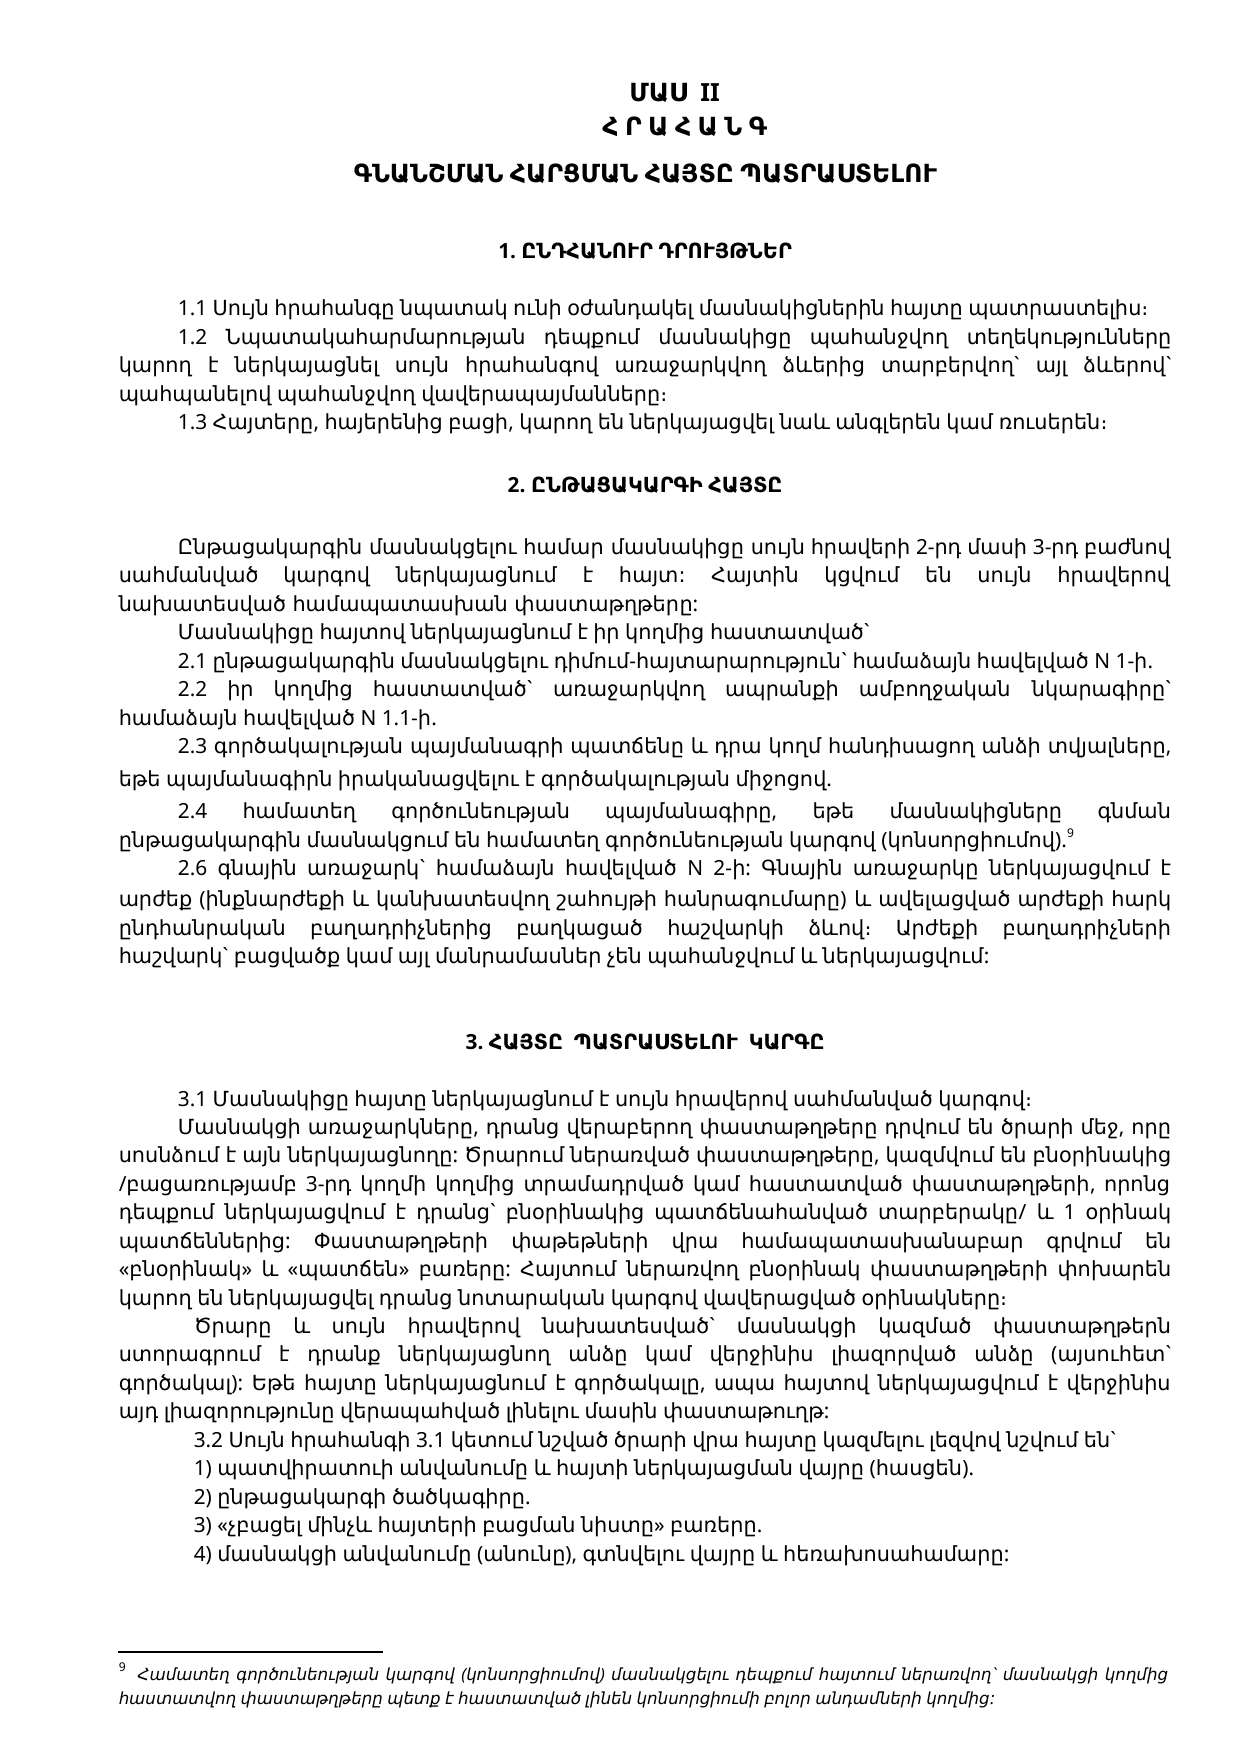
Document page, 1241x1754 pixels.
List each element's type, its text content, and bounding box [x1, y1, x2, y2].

text Մասնակցի առաջարկները, դրանց վերաբերող փաստաթղթերը դրվում են ծրարի մեջ, որը սոսնձում է այն ներկայացնողը: Ծրարում ներառված փաստաթղթերը, կազմվում են բնօրինակից /բացառությամբ 3-րդ կողմի կողմից տրամադրված կամ հաստատված փաստաթղթերի, որոնց դեպքում ներկայացվում է դրանց` բնօրինակից պատճենահանված տարբերակը/ և 1 օրինակ պատճեններից: Փաստաթղթերի փաթեթների վրա համապատասխանաբար գրվում են «բնօրինակ» և «պատճեն» բառերը: Հայտում ներառվող բնօրինակ փաստաթղթերի փոխարեն կարող են ներկայացվել դրանց նոտարական կարգով վավերացված օրինակները։ [118, 1112, 1171, 1311]
text Հ Ր Ա Հ Ա Ն Գ [118, 109, 1172, 143]
text 3.2 Սույն հրահանգի 3.1 կետում նշված ծրարի վրա հայտը կազմելու լեզվով նշվում են` [118, 1425, 1171, 1453]
text 2) ընթացակարգի ծածկագիրը. [118, 1482, 1171, 1510]
text 2.4 համատեղ գործունեության պայմանագիրը, եթե մասնակիցները գնման ընթացակարգին մասնակցում են համատեղ գործունեության կարգով (կոնսորցիումով). [118, 796, 1171, 853]
text Ընթացակարգին մասնակցելու համար մասնակիցը սույն հրավերի 2-րդ մասի 3-րդ բաժնով սահմանված կարգով ներկայացնում է հայտ: Հայտին կցվում են սույն հրավերով նախատեսված համապատասխան փաստաթղթերը: [118, 532, 1171, 617]
text ԳՆԱՆՇՄԱՆ ՀԱՐՑՄԱՆ ՀԱՅՏԸ ՊԱՏՐԱՍՏԵԼՈՒ [118, 156, 1172, 190]
text 3. ՀԱՅՏԸ ՊԱՏՐԱՍՏԵԼՈՒ ԿԱՐԳԸ [118, 1027, 1171, 1055]
text 1.1 Սույն հրահանգը նպատակ ունի օժանդակել մասնակիցներին հայտը պատրաստելիս։ [118, 293, 1171, 322]
text 1.3 Հայտերը, հայերենից բացի, կարող են ներկայացվել նաև անգլերեն կամ ռուսերեն։ [118, 407, 1171, 436]
text 1. ԸՆԴՀԱՆՈՒՐ ԴՐՈՒՅԹՆԵՐ [118, 236, 1171, 265]
text Մասնակիցը հայտով ներկայացնում է իր կողմից հաստատված` [118, 617, 1171, 646]
text 3.1 Մասնակիցը հայտը ներկայացնում է սույն հրավերով սահմանված կարգով։ [118, 1084, 1171, 1112]
text Ծրարը և սույն հրավերով նախատեսված` մասնակցի կազմած փաստաթղթերն ստորագրում է դրանք ներկայացնող անձը կամ վերջինիս լիազորված անձը (այսուհետ` գործակալ): Եթե հայտը ներկայացնում է գործակալը, ապա հայտով ներկայացվում է վերջինիս այդ լիազորությունը վերապահված լինելու մասին փաստաթուղթ: [118, 1311, 1171, 1425]
text 3) «չբացել մինչև հայտերի բացման նիստը» բառերը. [118, 1510, 1171, 1539]
text 2.3 գործակալության պայմանագրի պատճենը և դրա կողմ հանդիսացող անձի տվյալները, եթե պայմանագիրն իրականացվելու է գործակալության միջոցով. [118, 731, 1171, 792]
text 4) մասնակցի անվանումը (անունը), գտնվելու վայրը և հեռախոսահամարը: [118, 1539, 1171, 1567]
text 1) պատվիրատուի անվանումը և հայտի ներկայացման վայրը (հասցեն). [118, 1453, 1171, 1482]
text 2.2 իր կողմից հաստատված` առաջարկվող ապրանքի ամբողջական նկարագիրը` համաձայն հավելված N 1.1-ի. [118, 674, 1171, 731]
text ՄԱՍ II [118, 75, 1171, 109]
text 2.6 գնային առաջարկ` համաձայն հավելված N 2-ի: Գնային առաջարկը ներկայացվում է արժեք (ինքնարժեքի և կանխատեսվող շահույթի հանրագումարը) և ավելացված արժեքի հարկ ընդհանրական բաղադրիչներից բաղկացած հաշվարկի ձևով։ Արժեքի բաղադրիչների հաշվարկ` բացվածք կամ այլ մանրամասներ չեն պահանջվում և ներկայացվում: [118, 853, 1171, 970]
text 2.1 ընթացակարգին մասնակցելու դիմում-հայտարարություն` համաձայն հավելված N 1-ի. [118, 646, 1171, 674]
text 2. ԸՆԹԱՑԱԿԱՐԳԻ ՀԱՅՏԸ [118, 470, 1171, 498]
text 1.2 Նպատակահարմարության դեպքում մասնակիցը պահանջվող տեղեկությունները կարող է ներկայացնել սույն հրահանգով առաջարկվող ձևերից տարբերվող` այլ ձևերով` պահպանելով պահանջվող վավերապայմանները։ [118, 322, 1171, 407]
